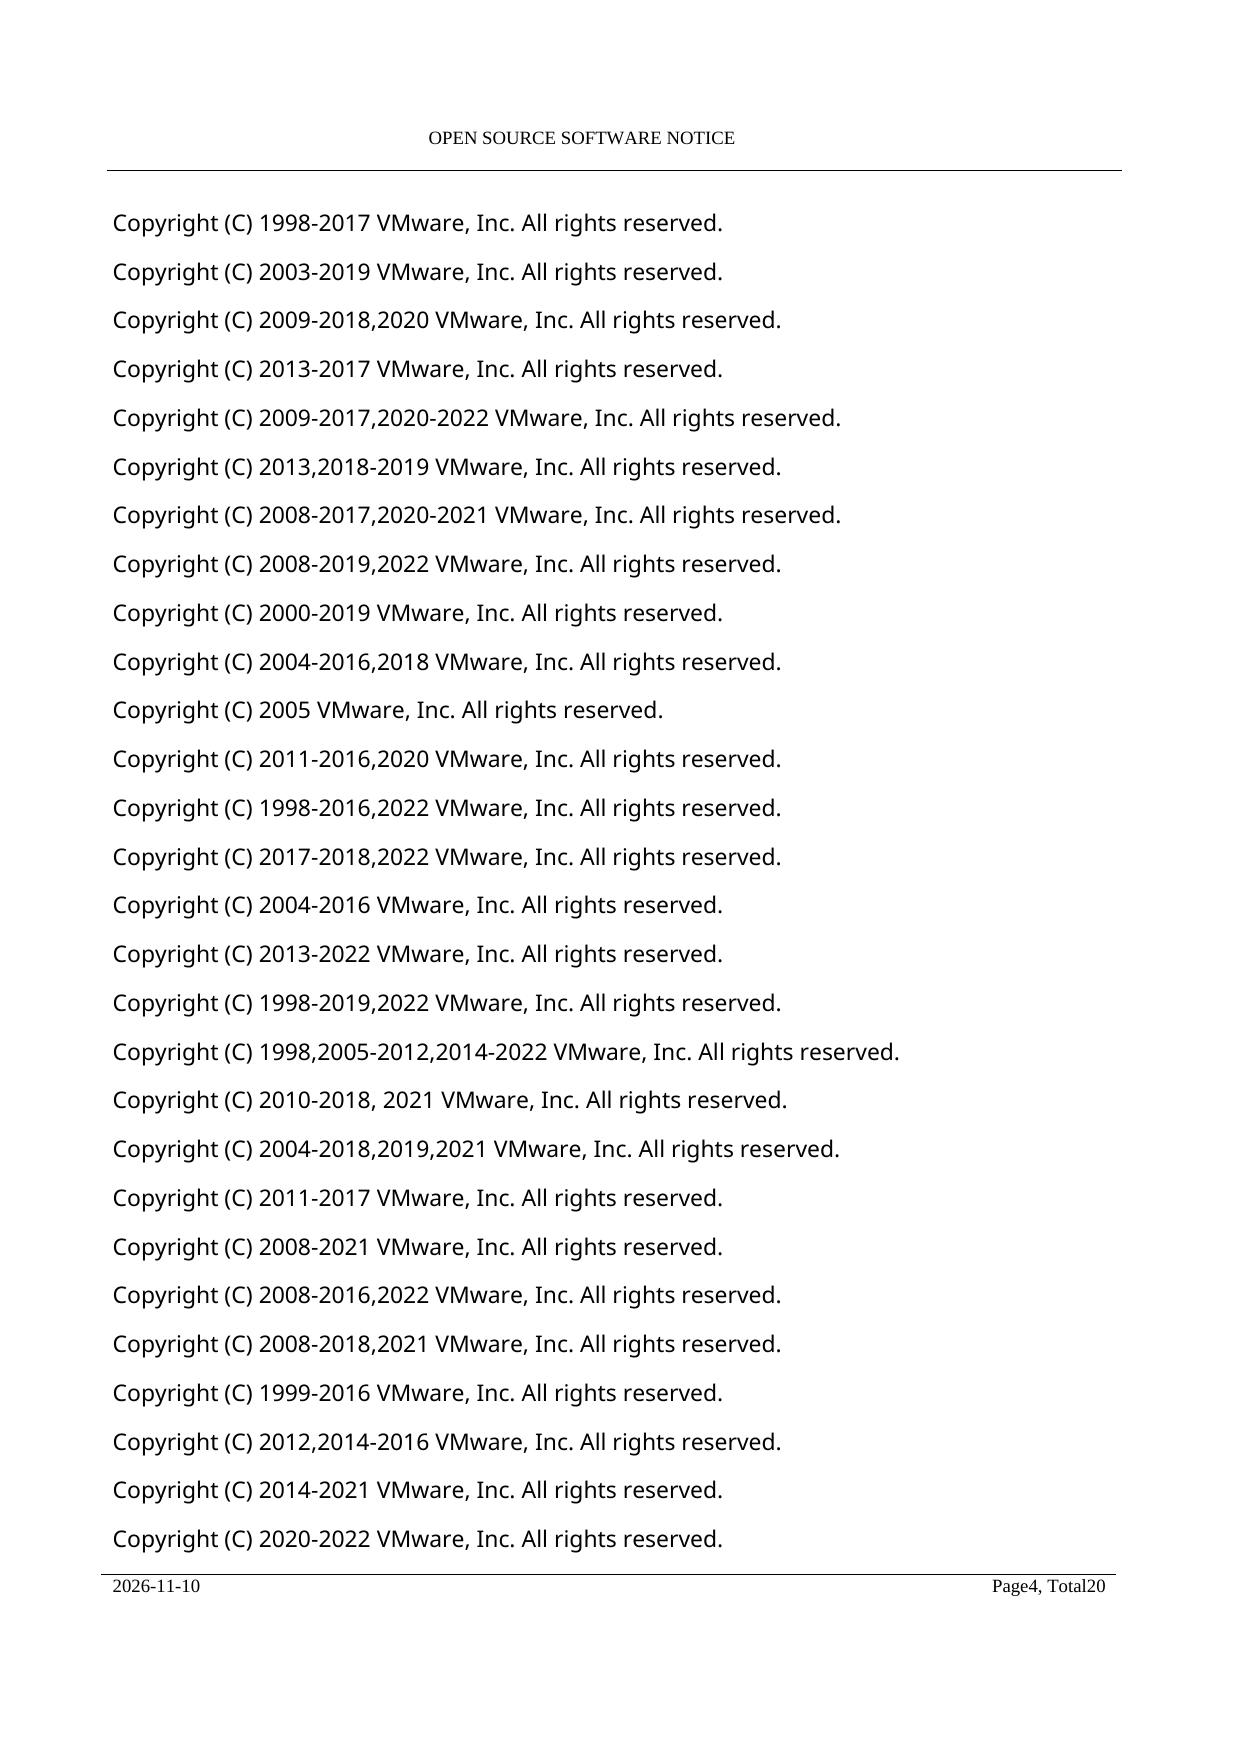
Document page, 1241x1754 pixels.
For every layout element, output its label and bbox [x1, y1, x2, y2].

text [112, 206, 1128, 1555]
